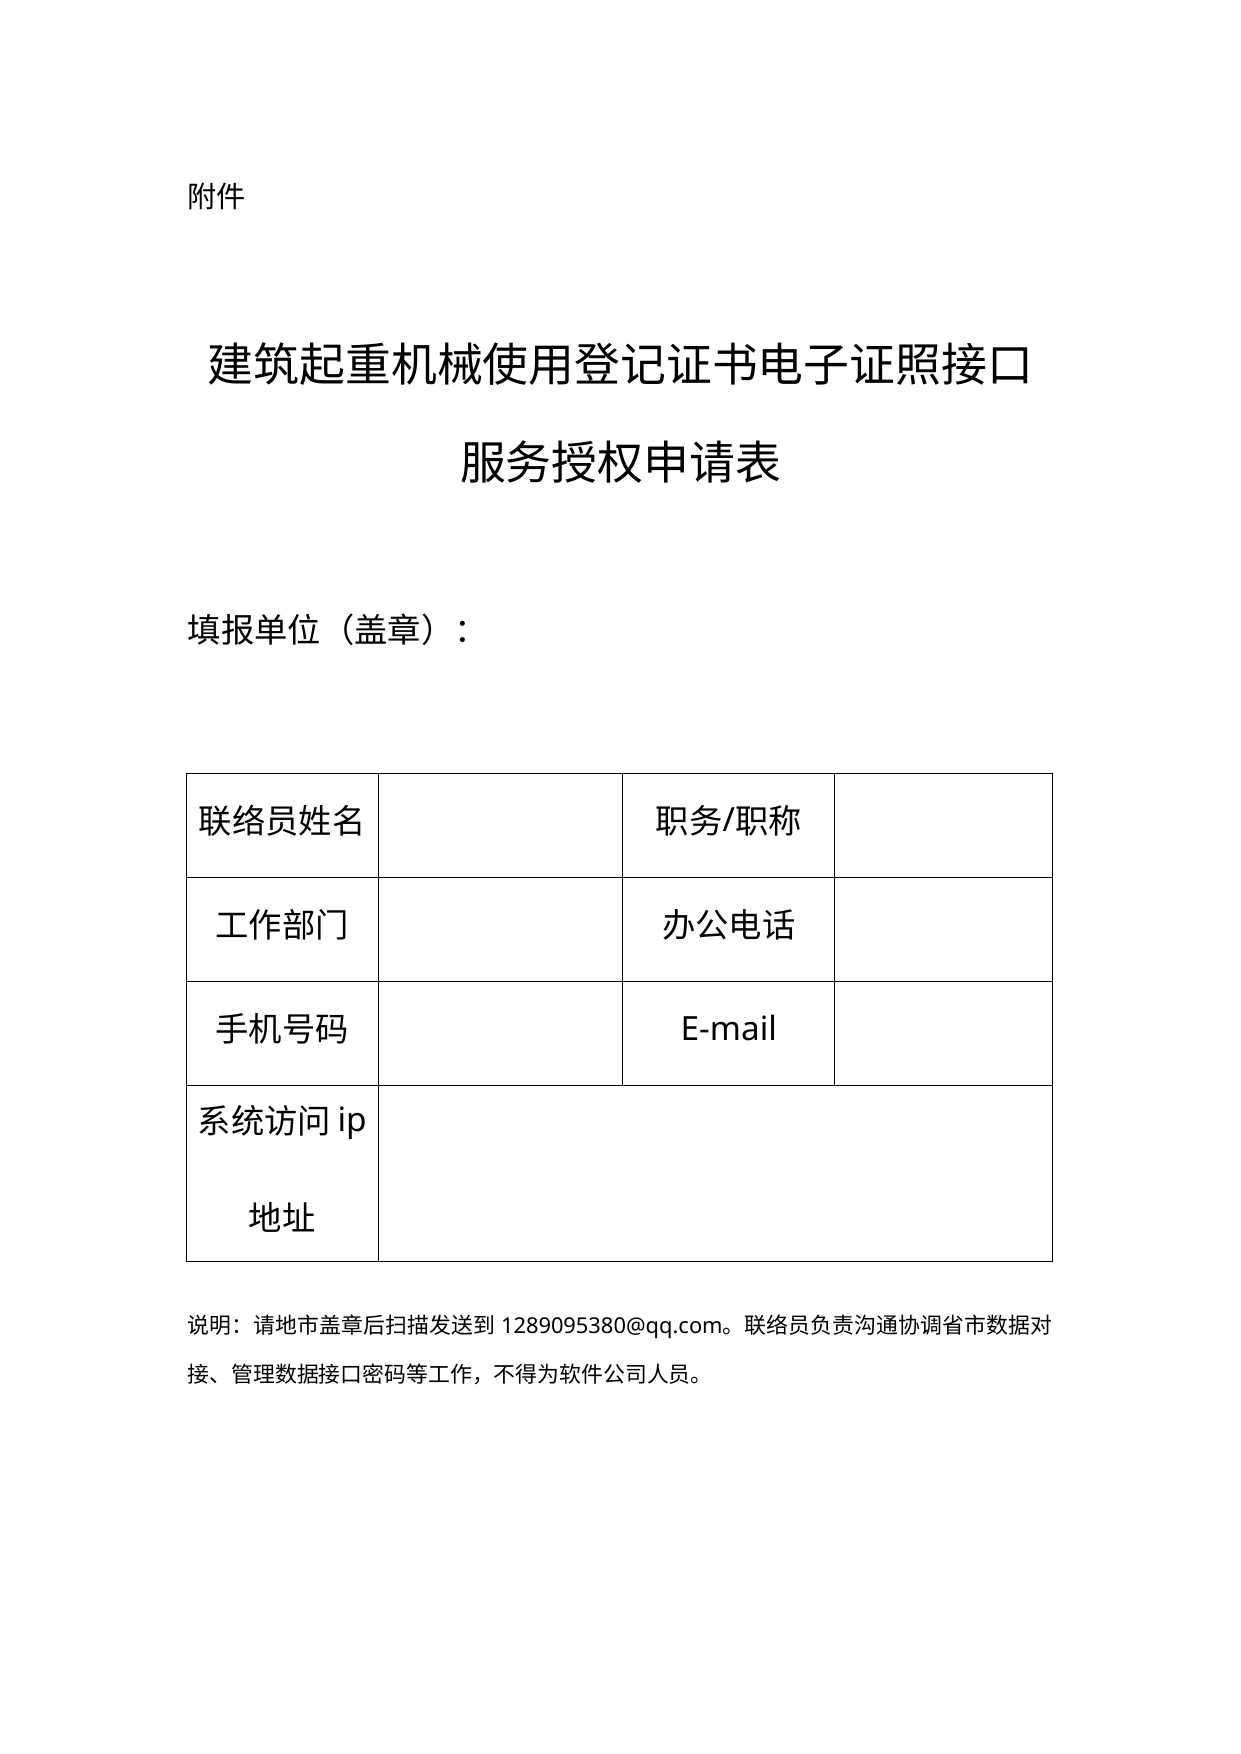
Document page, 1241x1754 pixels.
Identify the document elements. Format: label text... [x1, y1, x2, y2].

text 附件 [187, 162, 1053, 227]
table_cell [379, 878, 622, 981]
table_cell [835, 982, 1052, 1085]
text 建筑起重机械使用登记证书电子证照接口服务授权申请表 [187, 313, 1053, 508]
table_cell 工作部门 [187, 878, 378, 981]
table_cell 手机号码 [187, 982, 378, 1085]
text 说明：请地市盖章后扫描发送到 1289095380@qq.com。联络员负责沟通协调省市数据对接、管理数据接口密码等工作，不得为软件公司人员。 [187, 1308, 1053, 1389]
table_cell 办公电话 [623, 878, 834, 981]
text 填报单位（盖章）： [187, 596, 1053, 661]
table_cell [835, 878, 1052, 981]
table_header [835, 774, 1052, 877]
table_cell E-mail [623, 982, 834, 1085]
table_cell 系统访问ip地址 [187, 1086, 378, 1261]
table_cell [379, 982, 622, 1085]
table_header 职务/职称 [623, 774, 834, 877]
table_header [379, 774, 622, 877]
table_cell [379, 1086, 1052, 1261]
table_header 联络员姓名 [187, 774, 378, 877]
